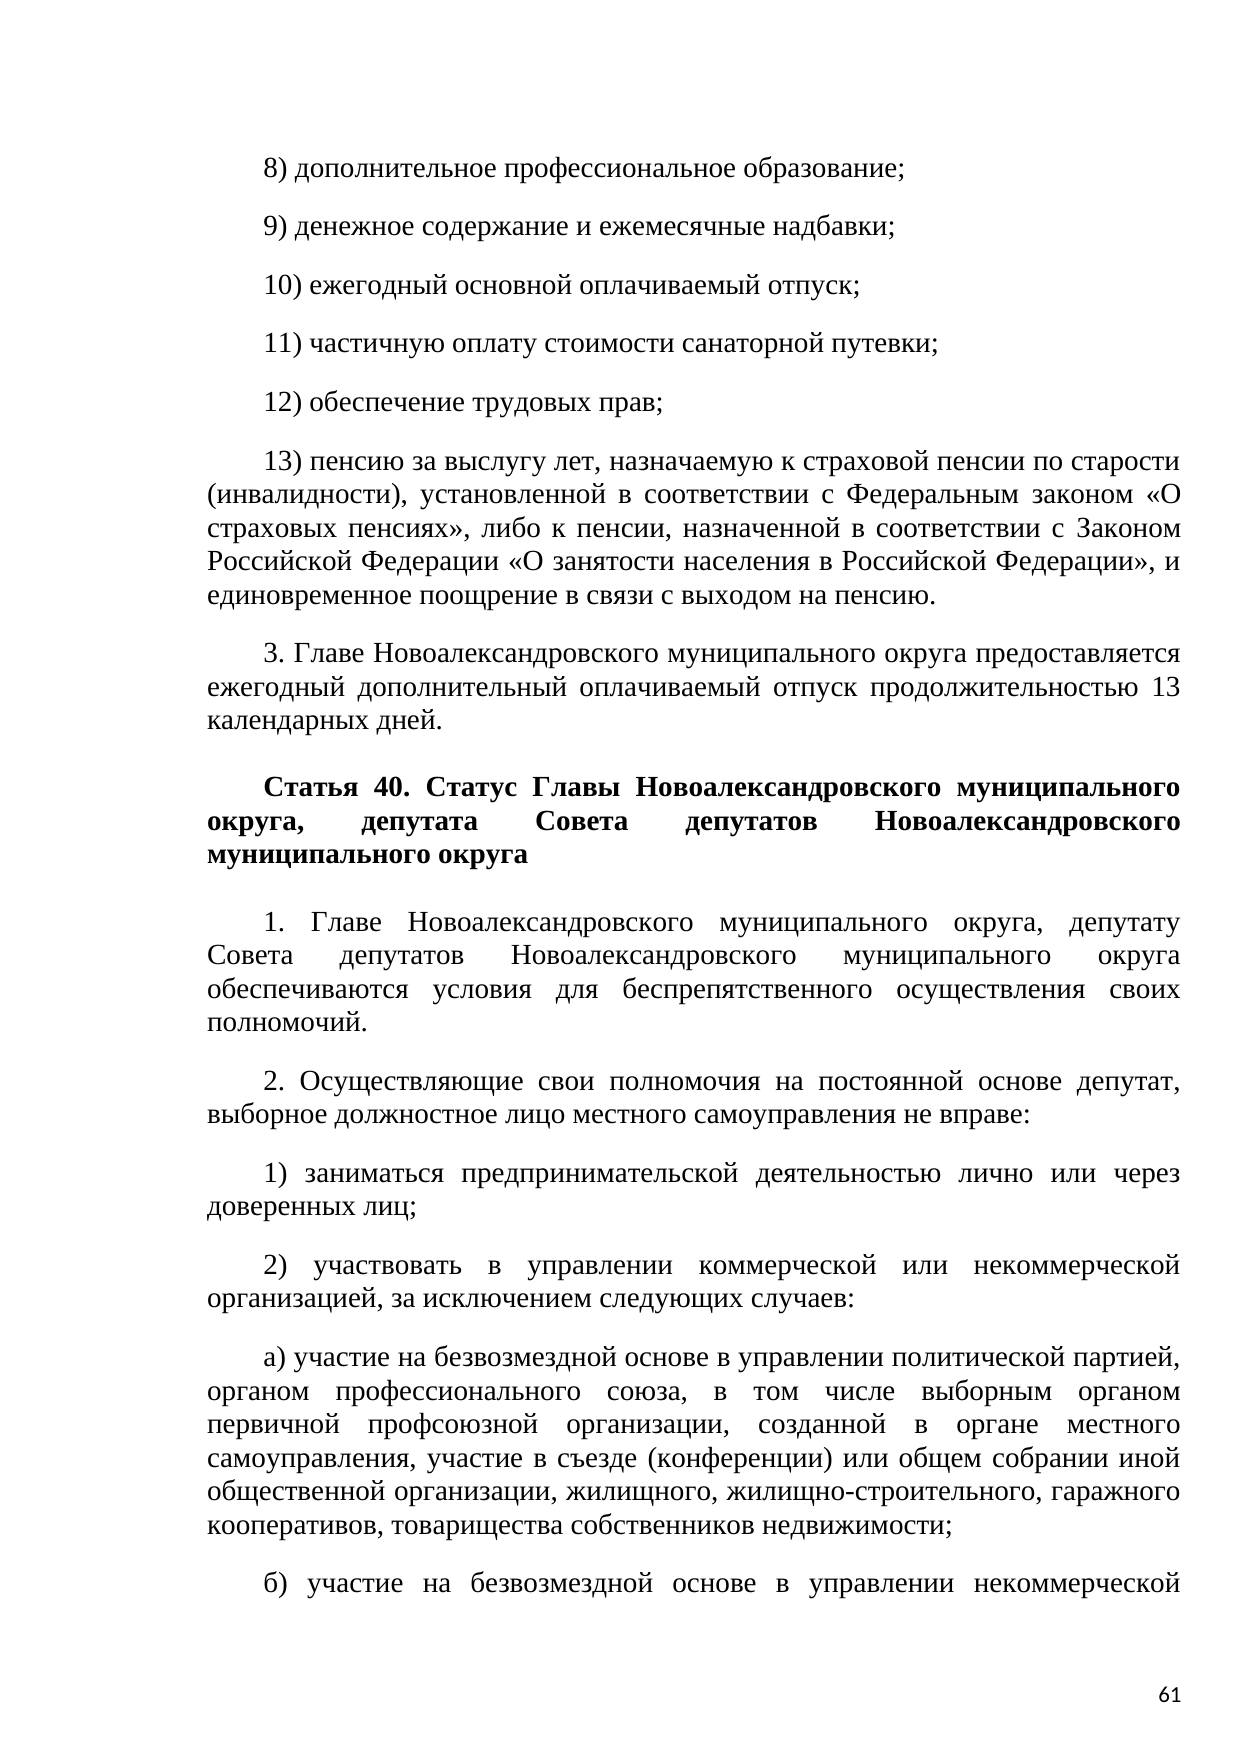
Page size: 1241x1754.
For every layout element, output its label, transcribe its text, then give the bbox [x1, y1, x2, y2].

text 1) заниматься предпринимательской деятельностью лично или через доверенных лиц; [207, 1155, 1181, 1222]
text 8) дополнительное профессиональное образование; [207, 150, 1181, 183]
text 1. Главе Новоалександровского муниципального округа, депутату Совета депутатов Новоалександровского муниципального округа обеспечиваются условия для беспрепятственного осуществления своих полномочий. [207, 904, 1181, 1038]
text 10) ежегодный основной оплачиваемый отпуск; [207, 267, 1181, 301]
text 3. Главе Новоалександровского муниципального округа предоставляется ежегодный дополнительный оплачиваемый отпуск продолжительностью 13 календарных дней. [207, 635, 1181, 736]
title Статья 40. Статус Главы Новоалександровского муниципального округа, депутата Совета депутатов Новоалександровского муниципального округа [207, 769, 1181, 870]
text 2. Осуществляющие свои полномочия на постоянной основе депутат, выборное должностное лицо местного самоуправления не вправе: [207, 1063, 1181, 1130]
text 9) денежное содержание и ежемесячные надбавки; [207, 208, 1181, 242]
text 2) участвовать в управлении коммерческой или некоммерческой организацией, за исключением следующих случаев: [207, 1247, 1181, 1314]
text 13) пенсию за выслугу лет, назначаемую к страховой пенсии по старости (инвалидности), установленной в соответствии с Федеральным законом «О страховых пенсиях», либо к пенсии, назначенной в соответствии с Законом Российской Федерации «О занятости населения в Российской Федерации», и единовременное поощрение в связи с выходом на пенсию. [207, 443, 1181, 610]
text а) участие на безвозмездной основе в управлении политической партией, органом профессионального союза, в том числе выборным органом первичной профсоюзной организации, созданной в органе местного самоуправления, участие в съезде (конференции) или общем собрании иной общественной организации, жилищного, жилищно-строительного, гаражного кооперативов, товарищества собственников недвижимости; [207, 1339, 1181, 1540]
text 11) частичную оплату стоимости санаторной путевки; [207, 326, 1181, 359]
text 12) обеспечение трудовых прав; [207, 384, 1181, 418]
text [207, 1565, 1181, 1599]
